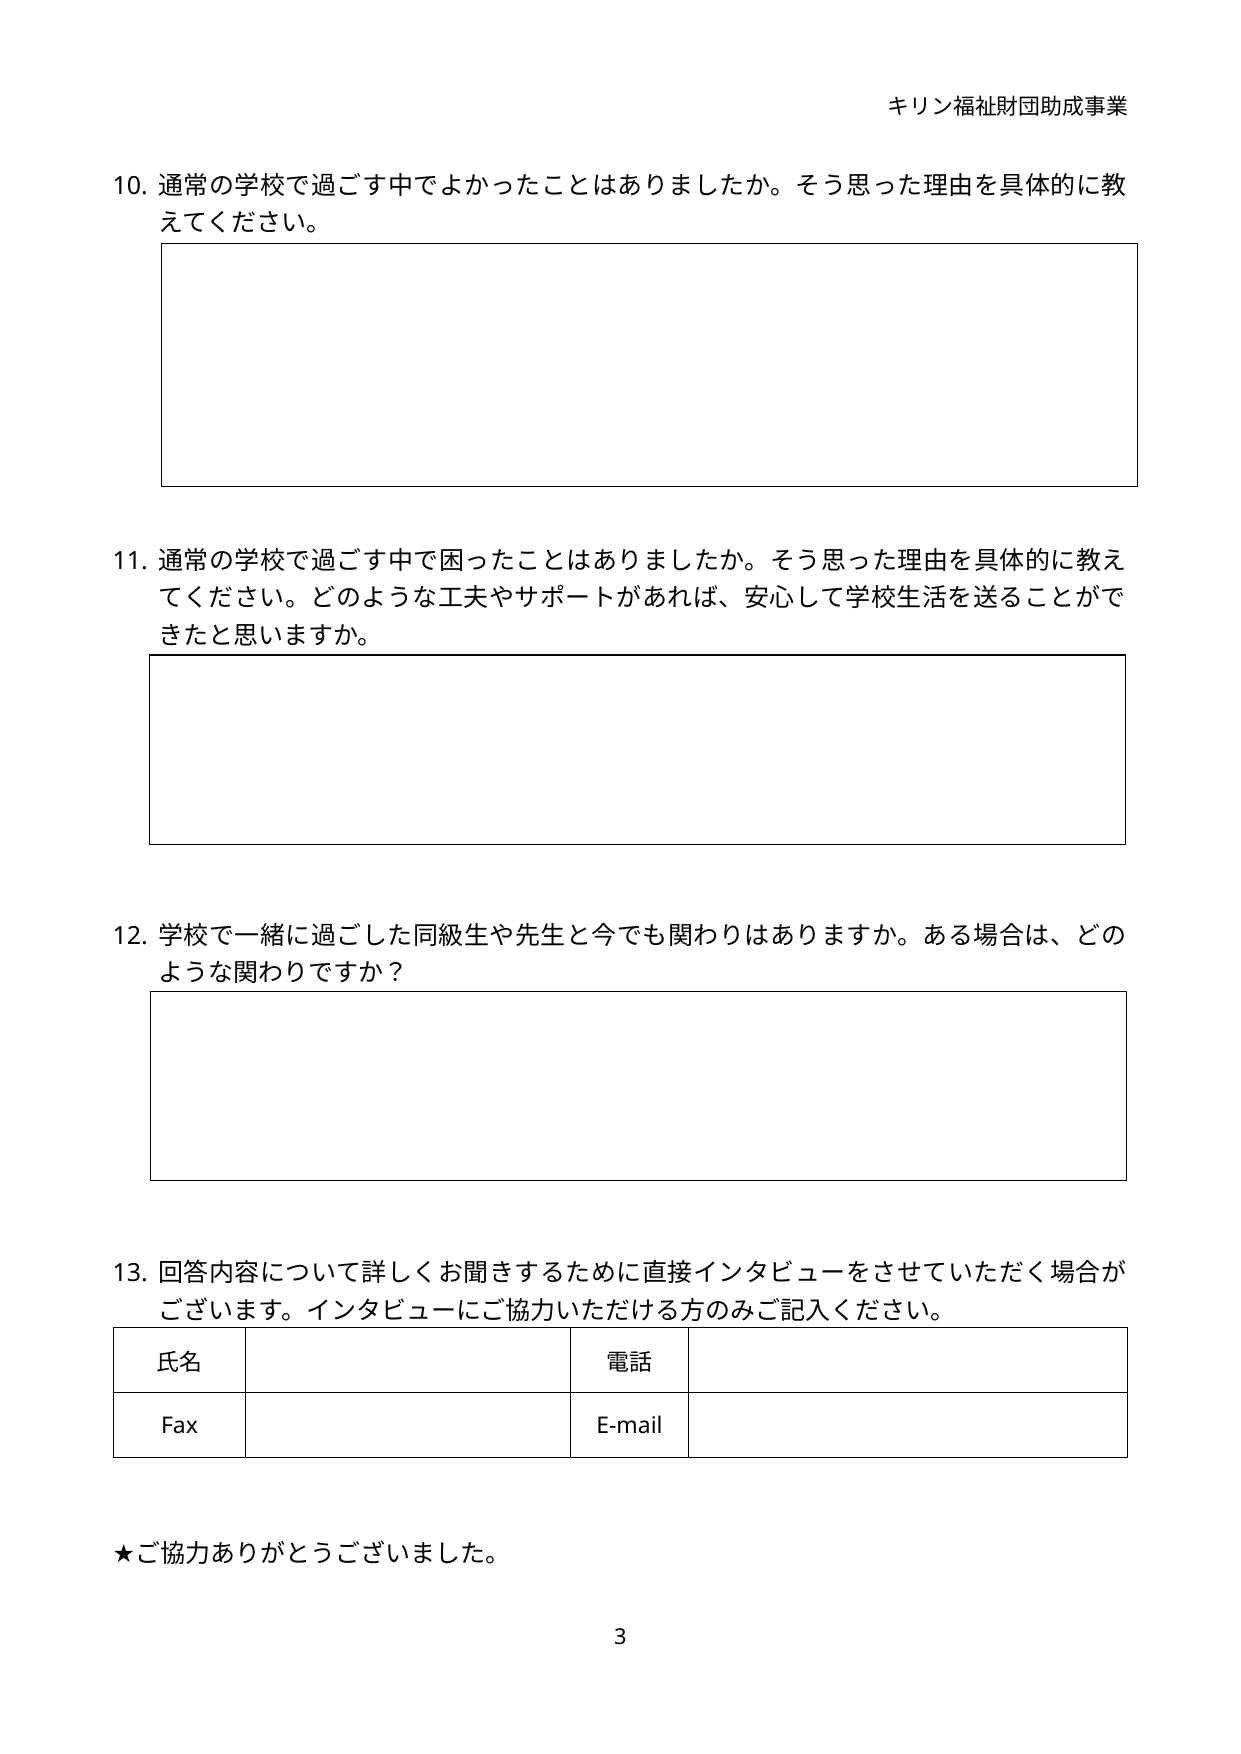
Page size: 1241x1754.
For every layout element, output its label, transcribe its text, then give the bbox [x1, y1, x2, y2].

list 通常の学校で過ごす中で困ったことはありましたか。そう思った理由を具体的に教えてください。どのような工夫やサポートがあれば、安心して学校生活を送ることができたと思いますか。 [112, 539, 1128, 652]
table_cell [246, 1393, 570, 1457]
text ★ご協力ありがとうございました。 [112, 1533, 1128, 1571]
table_header 電話 [571, 1328, 688, 1392]
list 回答内容について詳しくお聞きするために直接インタビューをさせていただく場合がございます。インタビューにご協力いただける方のみご記入ください。 [112, 1252, 1128, 1327]
table_cell E-mail [571, 1393, 688, 1457]
table_header 氏名 [114, 1328, 245, 1392]
table_header [689, 1328, 1127, 1392]
table_cell Fax [114, 1393, 245, 1457]
list 通常の学校で過ごす中でよかったことはありましたか。そう思った理由を具体的に教えてください。 [112, 164, 1128, 239]
list 学校で一緒に過ごした同級生や先生と今でも関わりはありますか。ある場合は、どのような関わりですか？ [112, 914, 1128, 989]
table_header [246, 1328, 570, 1392]
table_cell [689, 1393, 1127, 1457]
